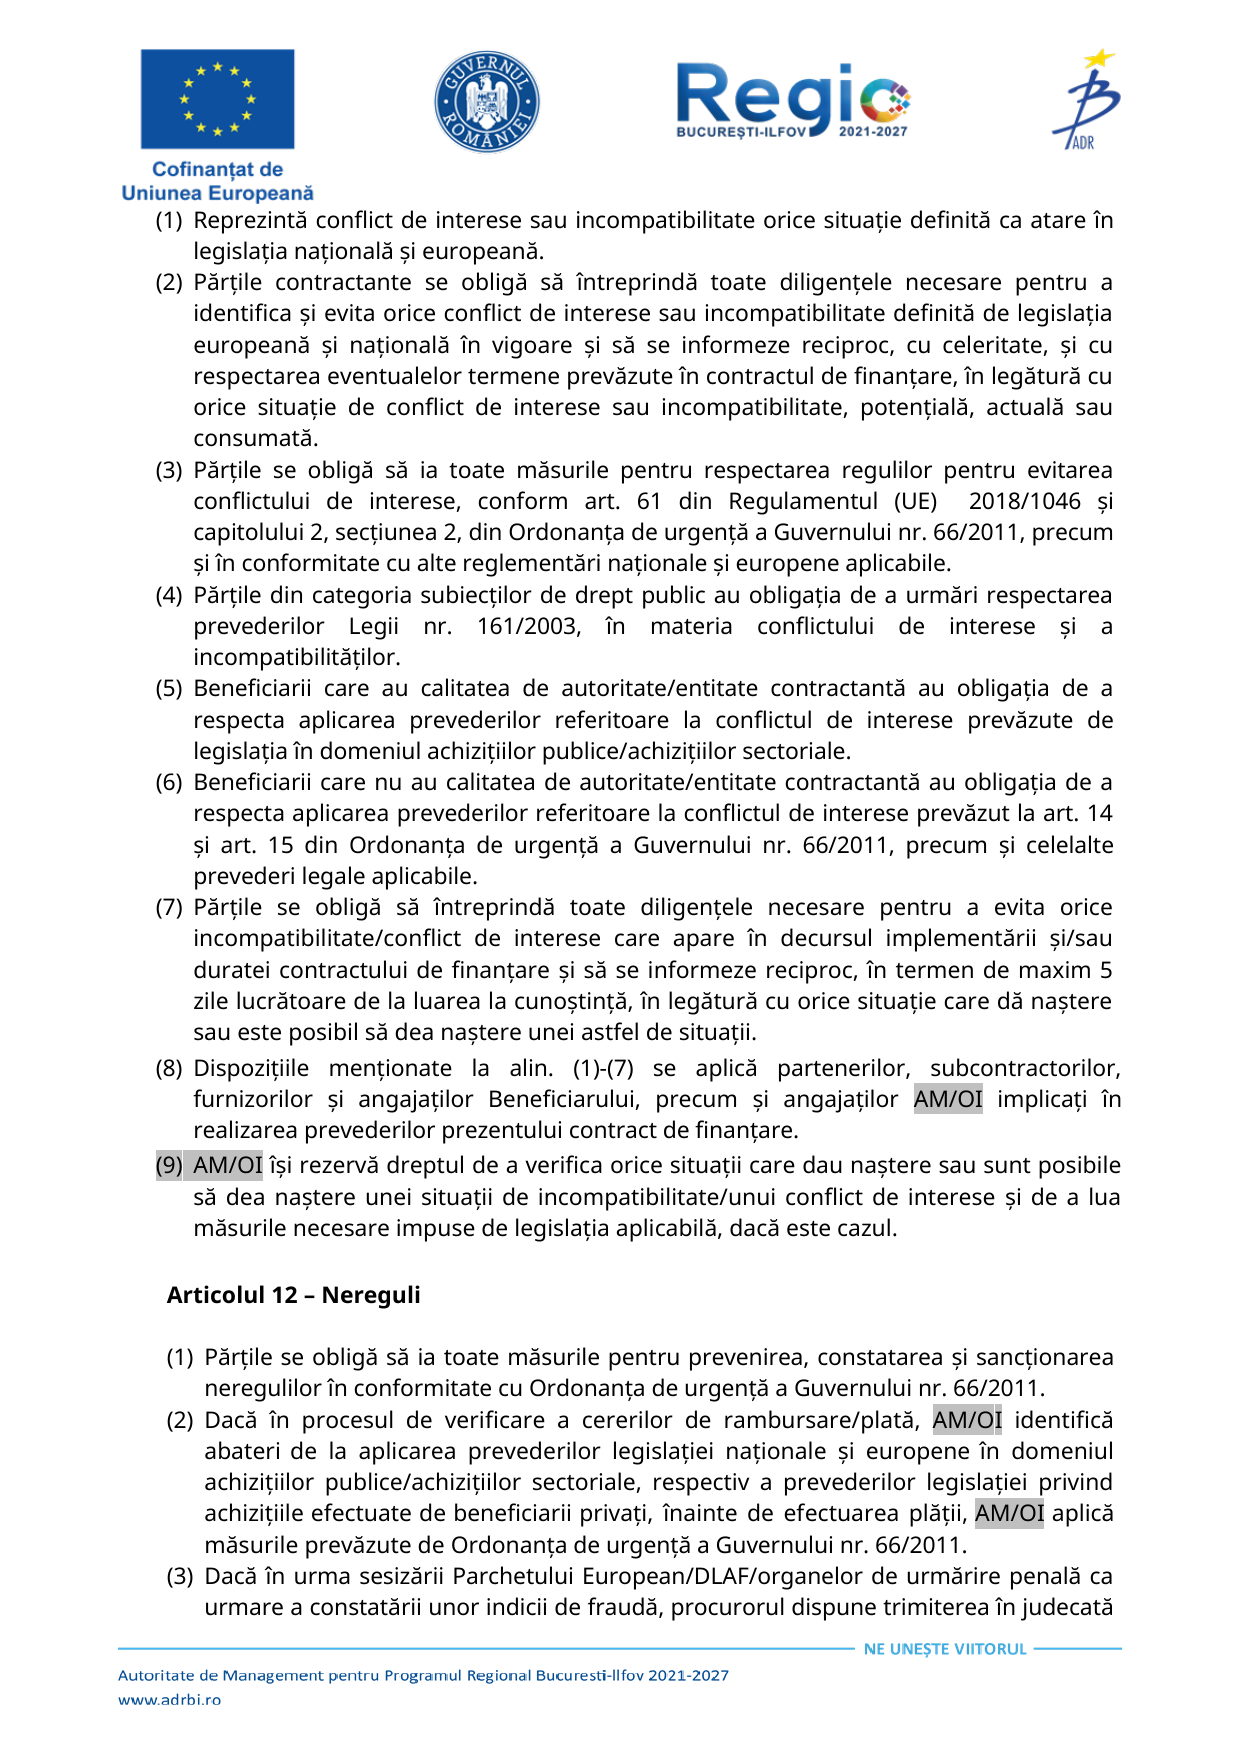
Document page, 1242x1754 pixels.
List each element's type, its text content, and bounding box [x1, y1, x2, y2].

list Părțile se obligă să ia toate măsurile pentru prevenirea, constatarea și sancționarea neregulilor în conformitate cu Ordonanța de urgență a Guvernului nr. 66/2011. [167, 1341, 1114, 1404]
list Reprezintă conflict de interese sau incompatibilitate orice situație definită ca atare în legislația națională şi europeană. [156, 204, 1114, 266]
list Dacă în procesul de verificare a cererilor de rambursare/plată, AM/OI identifică abateri de la aplicarea prevederilor legislației naționale şi europene în domeniul achizițiilor publice/achizițiilor sectoriale, respectiv a prevederilor legislației privind achizițiile efectuate de beneficiarii privați, înainte de efectuarea plății, AM/OI aplică măsurile prevăzute de Ordonanța de urgență a Guvernului nr. 66/2011. [167, 1404, 1114, 1560]
list Beneficiarii care au calitatea de autoritate/entitate contractantă au obligația de a respecta aplicarea prevederilor referitoare la conflictul de interese prevăzute de legislația în domeniul achizițiilor publice/achizițiilor sectoriale. [156, 672, 1114, 766]
list Părțile se obligă să ia toate măsurile pentru respectarea regulilor pentru evitarea conflictului de interese, conform art. 61 din Regulamentul (UE) 2018/1046 și capitolului 2, secțiunea 2, din Ordonanța de urgență a Guvernului nr. 66/2011, precum și în conformitate cu alte reglementări naționale și europene aplicabile. [156, 454, 1114, 579]
list Părțile contractante se obligă să întreprindă toate diligențele necesare pentru a identifica și evita orice conflict de interese sau incompatibilitate definită de legislația europeană și națională în vigoare şi să se informeze reciproc, cu celeritate, şi cu respectarea eventualelor termene prevăzute în contractul de finanțare, în legătură cu orice situație de conflict de interese sau incompatibilitate, potențială, actuală sau consumată. [156, 266, 1114, 454]
list Beneficiarii care nu au calitatea de autoritate/entitate contractantă au obligația de a respecta aplicarea prevederilor referitoare la conflictul de interese prevăzut la art. 14 și art. 15 din Ordonanța de urgență a Guvernului nr. 66/2011, precum și celelalte prevederi legale aplicabile. [156, 766, 1114, 891]
text Articolul 12 – Nereguli [130, 1279, 1122, 1310]
list Părțile se obligă să întreprindă toate diligențele necesare pentru a evita orice incompatibilitate/conflict de interese care apare în decursul implementării și/sau duratei contractului de finanțare şi să se informeze reciproc, în termen de maxim 5 zile lucrătoare de la luarea la cunoștință, în legătură cu orice situație care dă naștere sau este posibil să dea naștere unei astfel de situații. [156, 891, 1114, 1047]
list Dispozițiile menționate la alin. (1)-(7) se aplică partenerilor, subcontractorilor, furnizorilor şi angajaților Beneficiarului, precum şi angajaților AM/OI implicați în realizarea prevederilor prezentului contract de finanțare. [156, 1052, 1122, 1145]
picture [118, 1643, 1123, 1705]
list AM/OI își rezervă dreptul de a verifica orice situații care dau naștere sau sunt posibile să dea naștere unei situații de incompatibilitate/unui conflict de interese şi de a lua măsurile necesare impuse de legislația aplicabilă, dacă este cazul. [156, 1149, 1122, 1243]
list Părțile din categoria subiecților de drept public au obligația de a urmări respectarea prevederilor Legii nr. 161/2003, în materia conflictului de interese și a incompatibilităților. [156, 579, 1114, 672]
picture [118, 48, 1123, 204]
